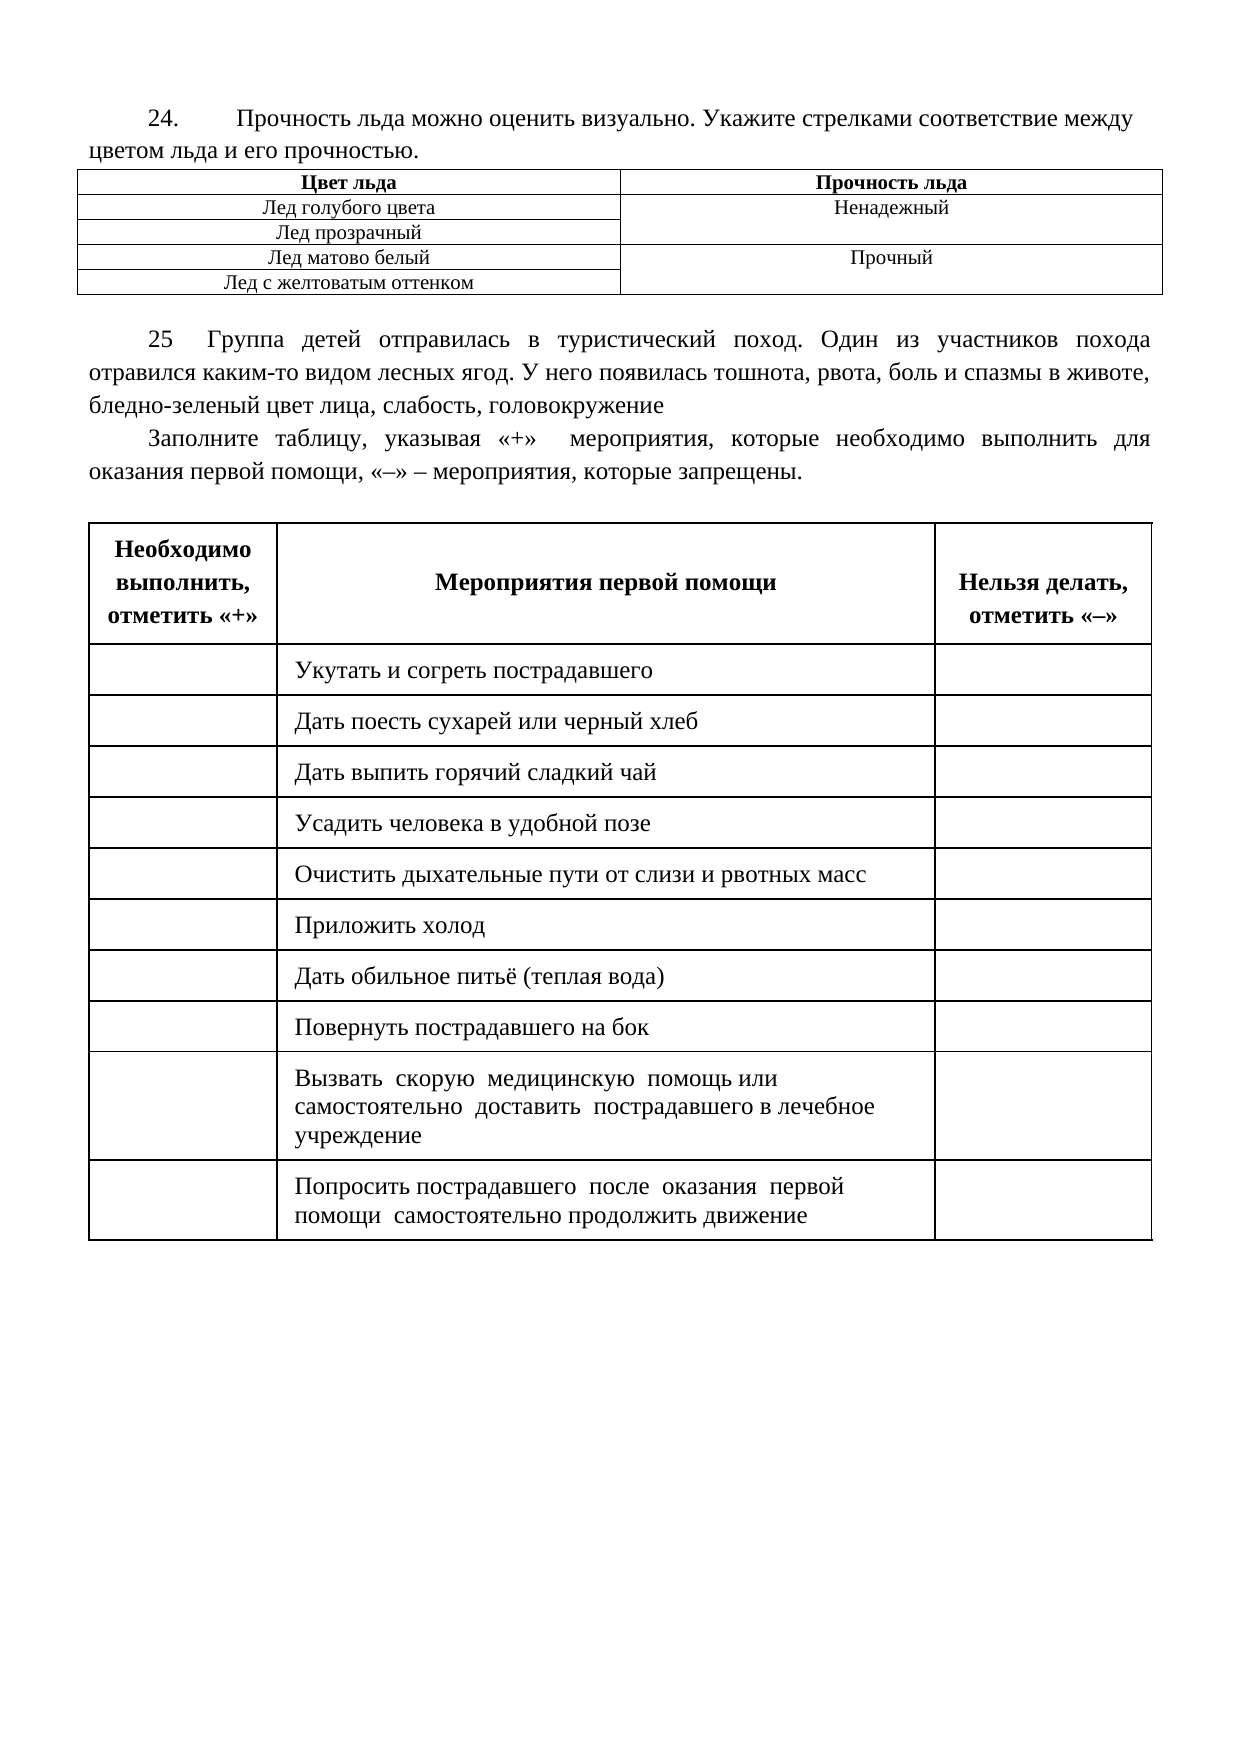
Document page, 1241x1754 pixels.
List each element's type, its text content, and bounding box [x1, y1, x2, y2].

table_cell Лед с желтоватым оттенком [78, 270, 620, 294]
table_cell [90, 747, 276, 796]
table_header Цвет льда [78, 170, 620, 194]
table_cell Ненадежный [621, 195, 1162, 244]
table_header Нельзя делать, отметить «–» [936, 524, 1151, 643]
table_header Мероприятия первой помощи [278, 524, 934, 643]
table_cell [90, 951, 276, 1000]
table_header Прочность льда [621, 170, 1162, 194]
table_cell [936, 1161, 1151, 1239]
table_cell Лед прозрачный [78, 220, 620, 244]
table_cell Дать выпить горячий сладкий чай [278, 747, 934, 796]
table_header Необходимо выполнить, отметить «+» [90, 524, 276, 643]
table_cell [936, 696, 1151, 745]
table_cell [90, 849, 276, 898]
table_cell Дать обильное питьё (теплая вода) [278, 951, 934, 1000]
table_cell [90, 798, 276, 847]
table_cell [90, 1161, 276, 1239]
table_cell [90, 900, 276, 949]
table_cell Приложить холод [278, 900, 934, 949]
table_cell Усадить человека в удобной позе [278, 798, 934, 847]
list Группа детей отправилась в туристический поход. Один из участников похода отравился каким-то видом лесных ягод. У него появилась тошнота, рвота, боль и спазмы в животе, бледно-зеленый цвет лица, слабость, головокружение [89, 324, 1152, 419]
table_cell Попросить пострадавшего после оказания первой помощи самостоятельно продолжить движение [278, 1161, 934, 1239]
list Прочность льда можно оценить визуально. Укажите стрелками соответствие между цветом льда и его прочностью. [89, 103, 1152, 164]
list Заполните таблицу, указывая «+» мероприятия, которые необходимо выполнить для оказания первой помощи, «–» – мероприятия, которые запрещены. [89, 423, 1152, 485]
table_cell [936, 951, 1151, 1000]
table_cell Вызвать скорую медицинскую помощь или самостоятельно доставить пострадавшего в лечебное учреждение [278, 1052, 934, 1159]
table_cell [90, 1052, 276, 1159]
table_cell [936, 798, 1151, 847]
table_cell Укутать и согреть пострадавшего [278, 645, 934, 694]
table_cell [936, 1052, 1151, 1159]
table_cell Лед матово белый [78, 245, 620, 269]
table_cell [90, 696, 276, 745]
table_cell [936, 900, 1151, 949]
table_cell [936, 645, 1151, 694]
table_cell Повернуть пострадавшего на бок [278, 1002, 934, 1051]
table_cell Прочный [621, 245, 1162, 294]
table_cell [90, 645, 276, 694]
table_cell [936, 747, 1151, 796]
table_cell Очистить дыхательные пути от слизи и рвотных масс [278, 849, 934, 898]
table_cell [936, 1002, 1151, 1051]
table_cell Лед голубого цвета [78, 195, 620, 219]
table_cell Дать поесть сухарей или черный хлеб [278, 696, 934, 745]
table_cell [936, 849, 1151, 898]
table_cell [90, 1002, 276, 1051]
